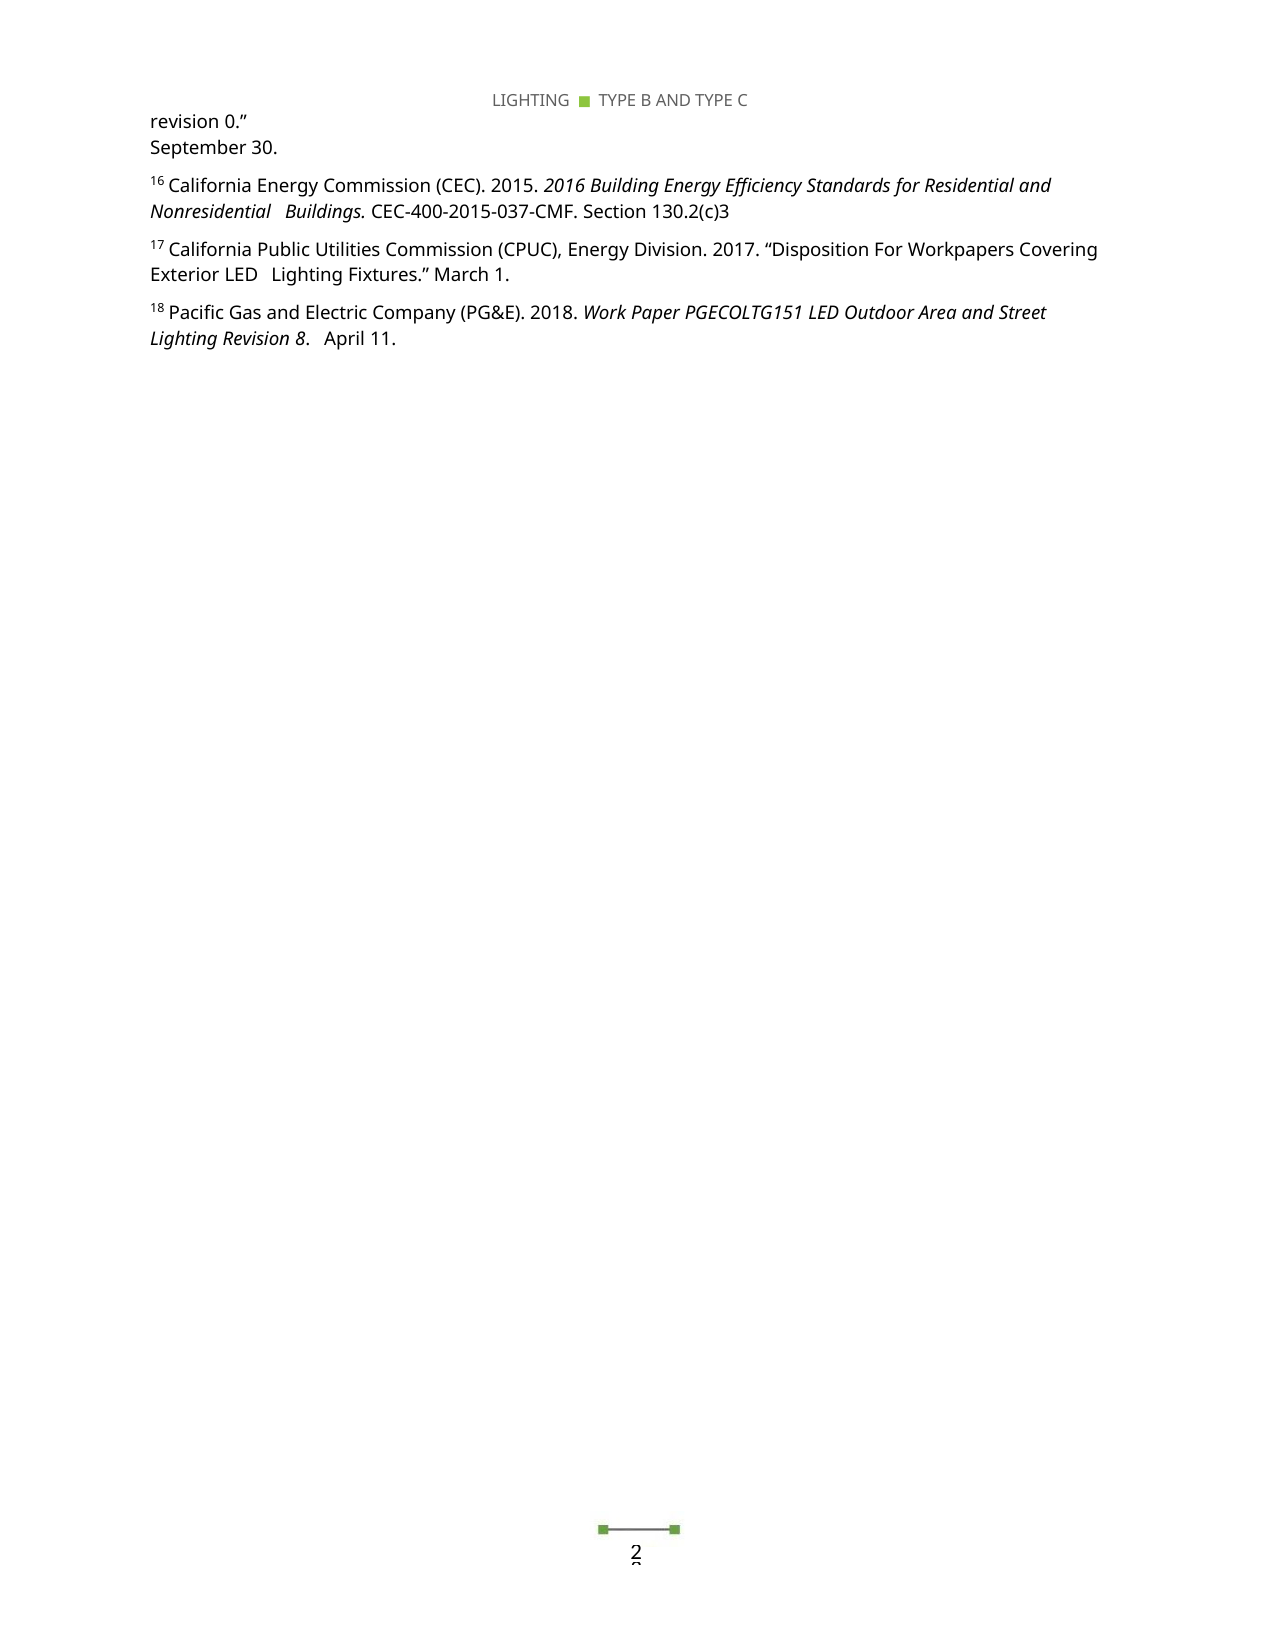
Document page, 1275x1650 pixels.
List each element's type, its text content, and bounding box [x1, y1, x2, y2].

text 16 California Energy Commission (CEC). 2015. 2016 Building Energy Efficiency Standards for Residential and Nonresidential Buildings. CEC-400-2015-037-CMF. Section 130.2(c)3 [150, 172, 1109, 223]
text September 30. [150, 134, 1135, 159]
picture [589, 1511, 685, 1547]
text 18 Pacific Gas and Electric Company (PG&E). 2018. Work Paper PGECOLTG151 LED Outdoor Area and Street Lighting Revision 8. April 11. [150, 299, 1109, 351]
text 15 California Public Utilities Commission (CPUC), Energy Division. 2016. “Disposition for Workpaper SCE13LG123 revision 0.” [150, 108, 1135, 134]
text 17 California Public Utilities Commission (CPUC), Energy Division. 2017. “Disposition For Workpapers Covering Exterior LED Lighting Fixtures.” March 1. [150, 236, 1109, 287]
